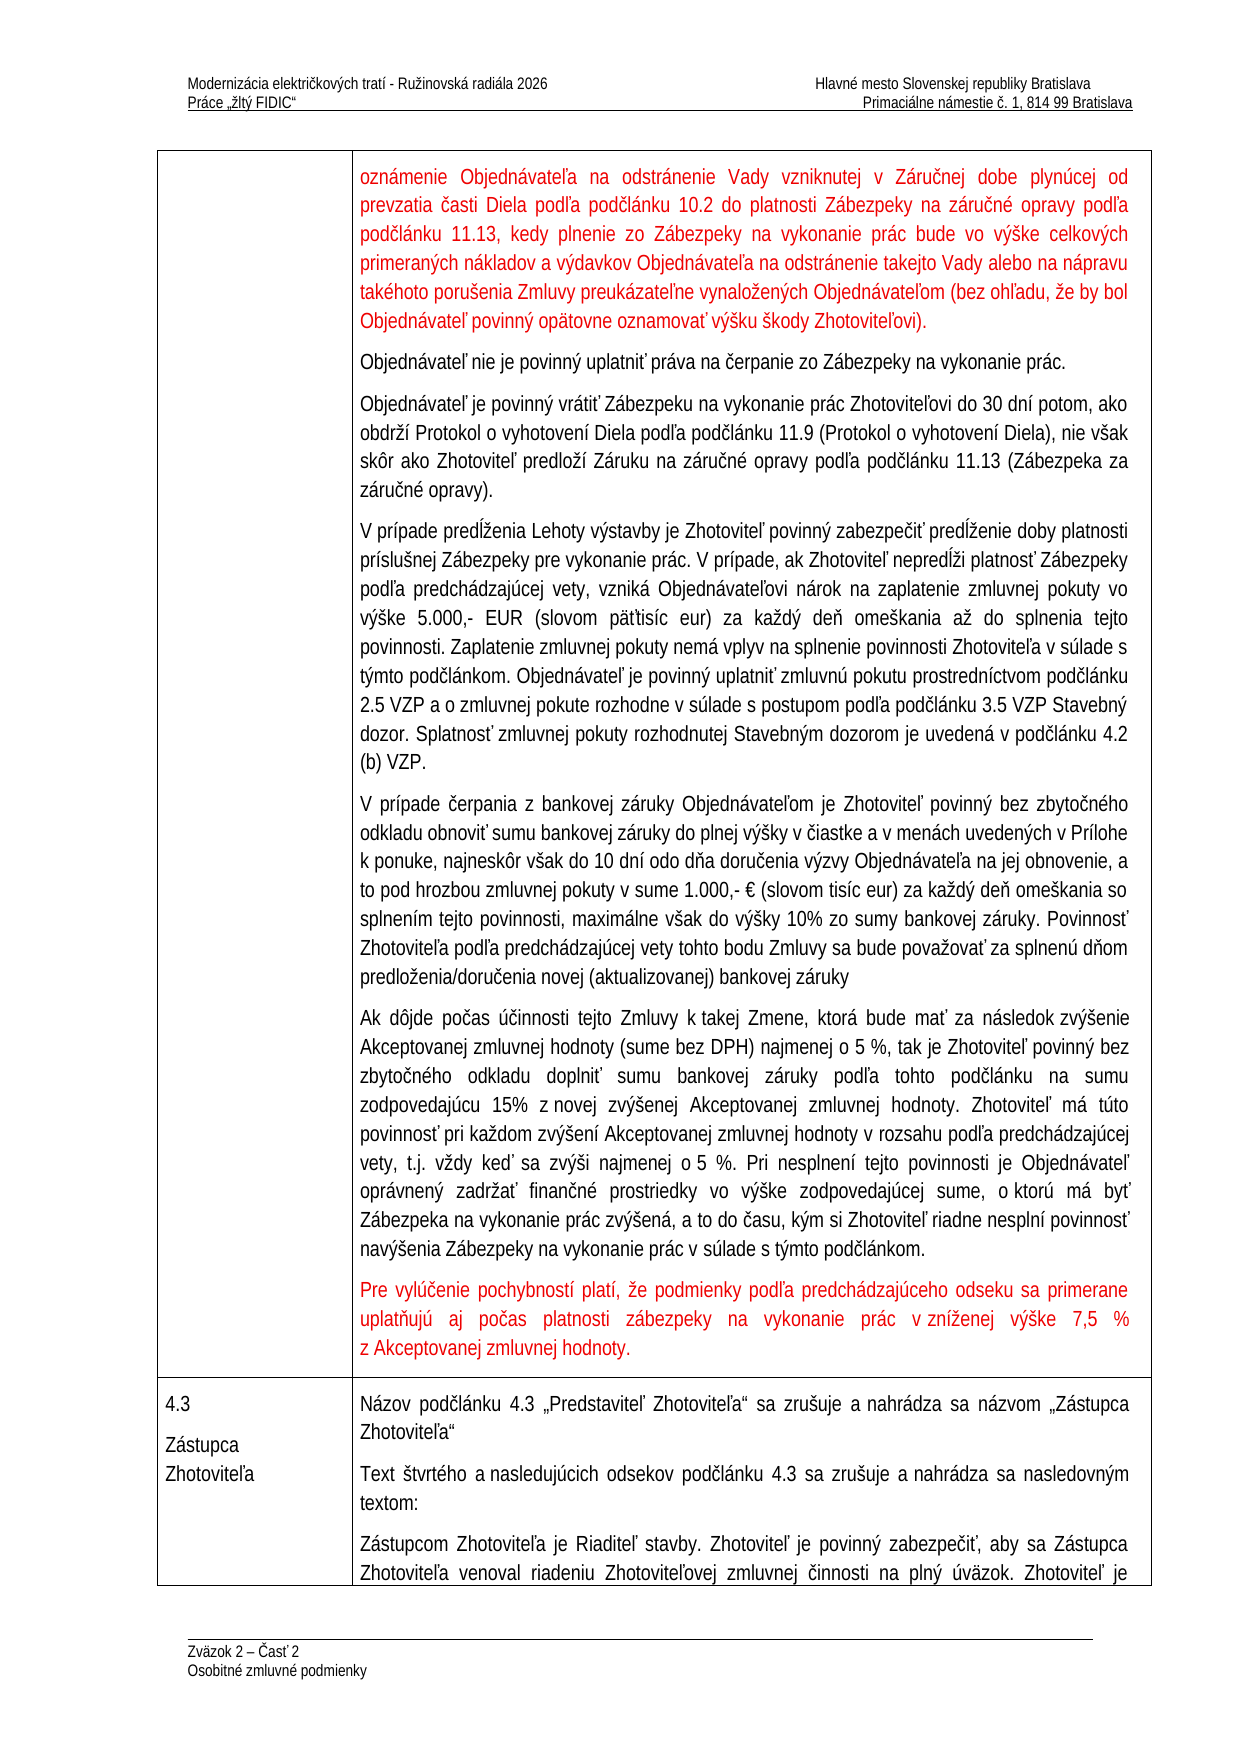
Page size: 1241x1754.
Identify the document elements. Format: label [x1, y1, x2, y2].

table_cell [158, 1378, 352, 1585]
table_cell [158, 151, 352, 1377]
table_cell [353, 151, 1151, 1377]
table_cell [353, 1378, 1151, 1585]
